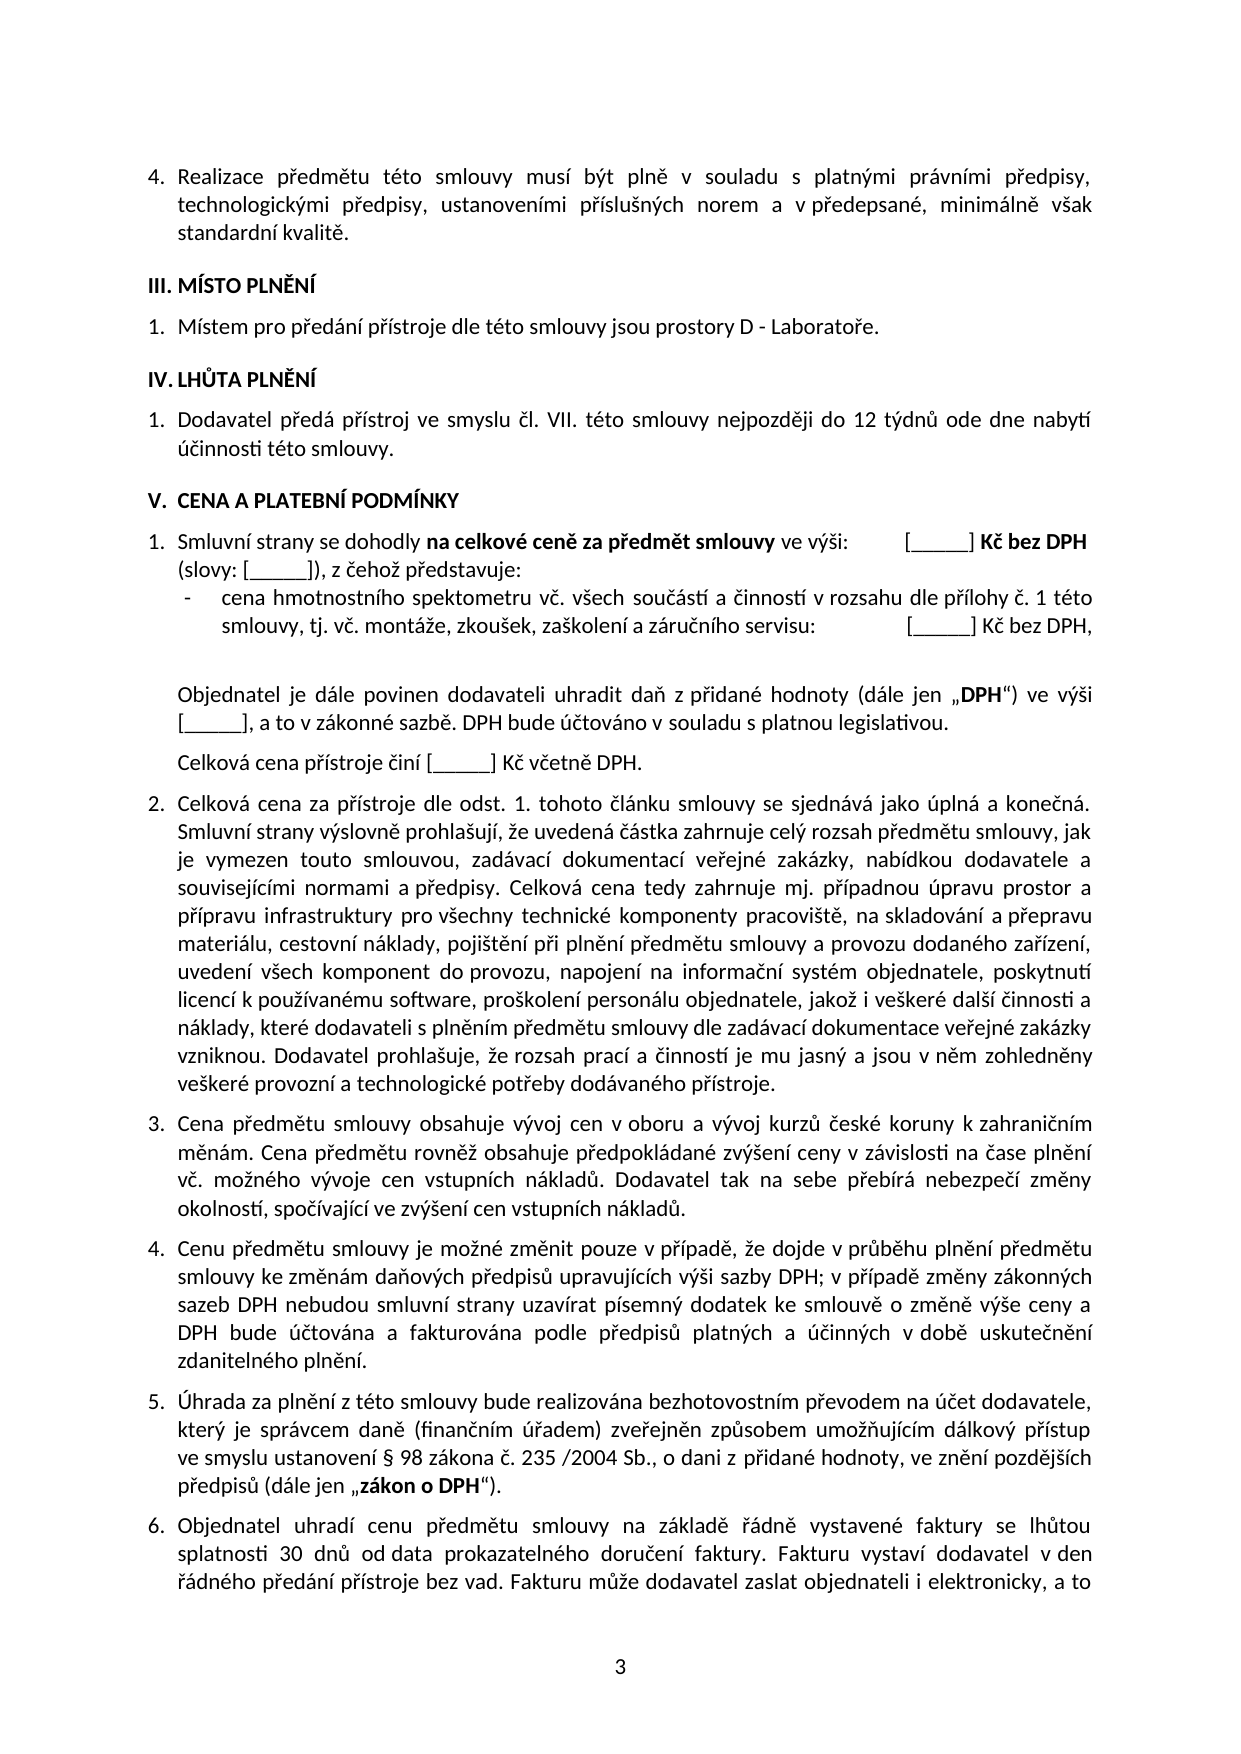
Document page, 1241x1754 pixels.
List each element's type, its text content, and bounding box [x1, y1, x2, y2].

list Úhrada za plnění z této smlouvy bude realizována bezhotovostním převodem na účet dodavatele, který je správcem daně (finančním úřadem) zveřejněn způsobem umožňujícím dálkový přístup ve smyslu ustanovení § 98 zákona č. 235 /2004 Sb., o dani z přidané hodnoty, ve znění pozdějších předpisů (dále jen „zákon o DPH“). [148, 1387, 1093, 1499]
list CENA A PLATEBNÍ PODMÍNKY [148, 487, 1093, 515]
list Cenu předmětu smlouvy je možné změnit pouze v případě, že dojde v průběhu plnění předmětu smlouvy ke změnám daňových předpisů upravujících výši sazby DPH; v případě změny zákonných sazeb DPH nebudou smluvní strany uzavírat písemný dodatek ke smlouvě o změně výše ceny a DPH bude účtována a fakturována podle předpisů platných a účinných v době uskutečnění zdanitelného plnění. [148, 1234, 1093, 1374]
list Celková cena přístroje činí Kč včetně DPH. [177, 748, 1093, 776]
list Dodavatel předá přístroj ve smyslu čl. VII. této smlouvy nejpozději do 12 týdnů ode dne nabytí účinnosti této smlouvy. [148, 406, 1093, 462]
list cena hmotnostního spektometru vč. všech součástí a činností v rozsahu dle přílohy č. 1 této smlouvy, tj. vč. montáže, zkoušek, zaškolení a záručního servisu: Kč bez DPH, [184, 583, 1093, 639]
list Objednatel je dále povinen dodavateli uhradit daň z přidané hodnoty (dále jen „DPH“) ve výši , a to v zákonné sazbě. DPH bude účtováno v souladu s platnou legislativou. [177, 680, 1093, 736]
list Celková cena za přístroje dle odst. 1. tohoto článku smlouvy se sjednává jako úplná a konečná. Smluvní strany výslovně prohlašují, že uvedená částka zahrnuje celý rozsah předmětu smlouvy, jak je vymezen touto smlouvou, zadávací dokumentací veřejné zakázky, nabídkou dodavatele a souvisejícími normami a předpisy. Celková cena tedy zahrnuje mj. případnou úpravu prostor a přípravu infrastruktury pro všechny technické komponenty pracoviště, na skladování a přepravu materiálu, cestovní náklady, pojištění při plnění předmětu smlouvy a provozu dodaného zařízení, uvedení všech komponent do provozu, napojení na informační systém objednatele, poskytnutí licencí k používanému software, proškolení personálu objednatele, jakož i veškeré další činnosti a náklady, které dodavateli s plněním předmětu smlouvy dle zadávací dokumentace veřejné zakázky vzniknou. Dodavatel prohlašuje, že rozsah prací a činností je mu jasný a jsou v něm zohledněny veškeré provozní a technologické potřeby dodávaného přístroje. [148, 789, 1093, 1097]
list Realizace předmětu této smlouvy musí být plně v souladu s platnými právními předpisy, technologickými předpisy, ustanoveními příslušných norem a v předepsané, minimálně však standardní kvalitě. [148, 162, 1093, 247]
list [148, 1511, 1093, 1595]
list (slovy: ), z čehož představuje: [177, 555, 1093, 583]
list MÍSTO PLNĚNÍ [148, 272, 1093, 299]
list Cena předmětu smlouvy obsahuje vývoj cen v oboru a vývoj kurzů české koruny k zahraničním měnám. Cena předmětu rovněž obsahuje předpokládané zvýšení ceny v závislosti na čase plnění vč. možného vývoje cen vstupních nákladů. Dodavatel tak na sebe přebírá nebezpečí změny okolností, spočívající ve zvýšení cen vstupních nákladů. [148, 1109, 1093, 1222]
list Smluvní strany se dohodly na celkové ceně za předmět smlouvy ve výši: Kč bez DPH, [148, 527, 1093, 555]
list LHŮTA PLNĚNÍ [148, 365, 1093, 393]
list Místem pro předání přístroje dle této smlouvy jsou prostory D - Laboratoře. [148, 312, 1093, 340]
